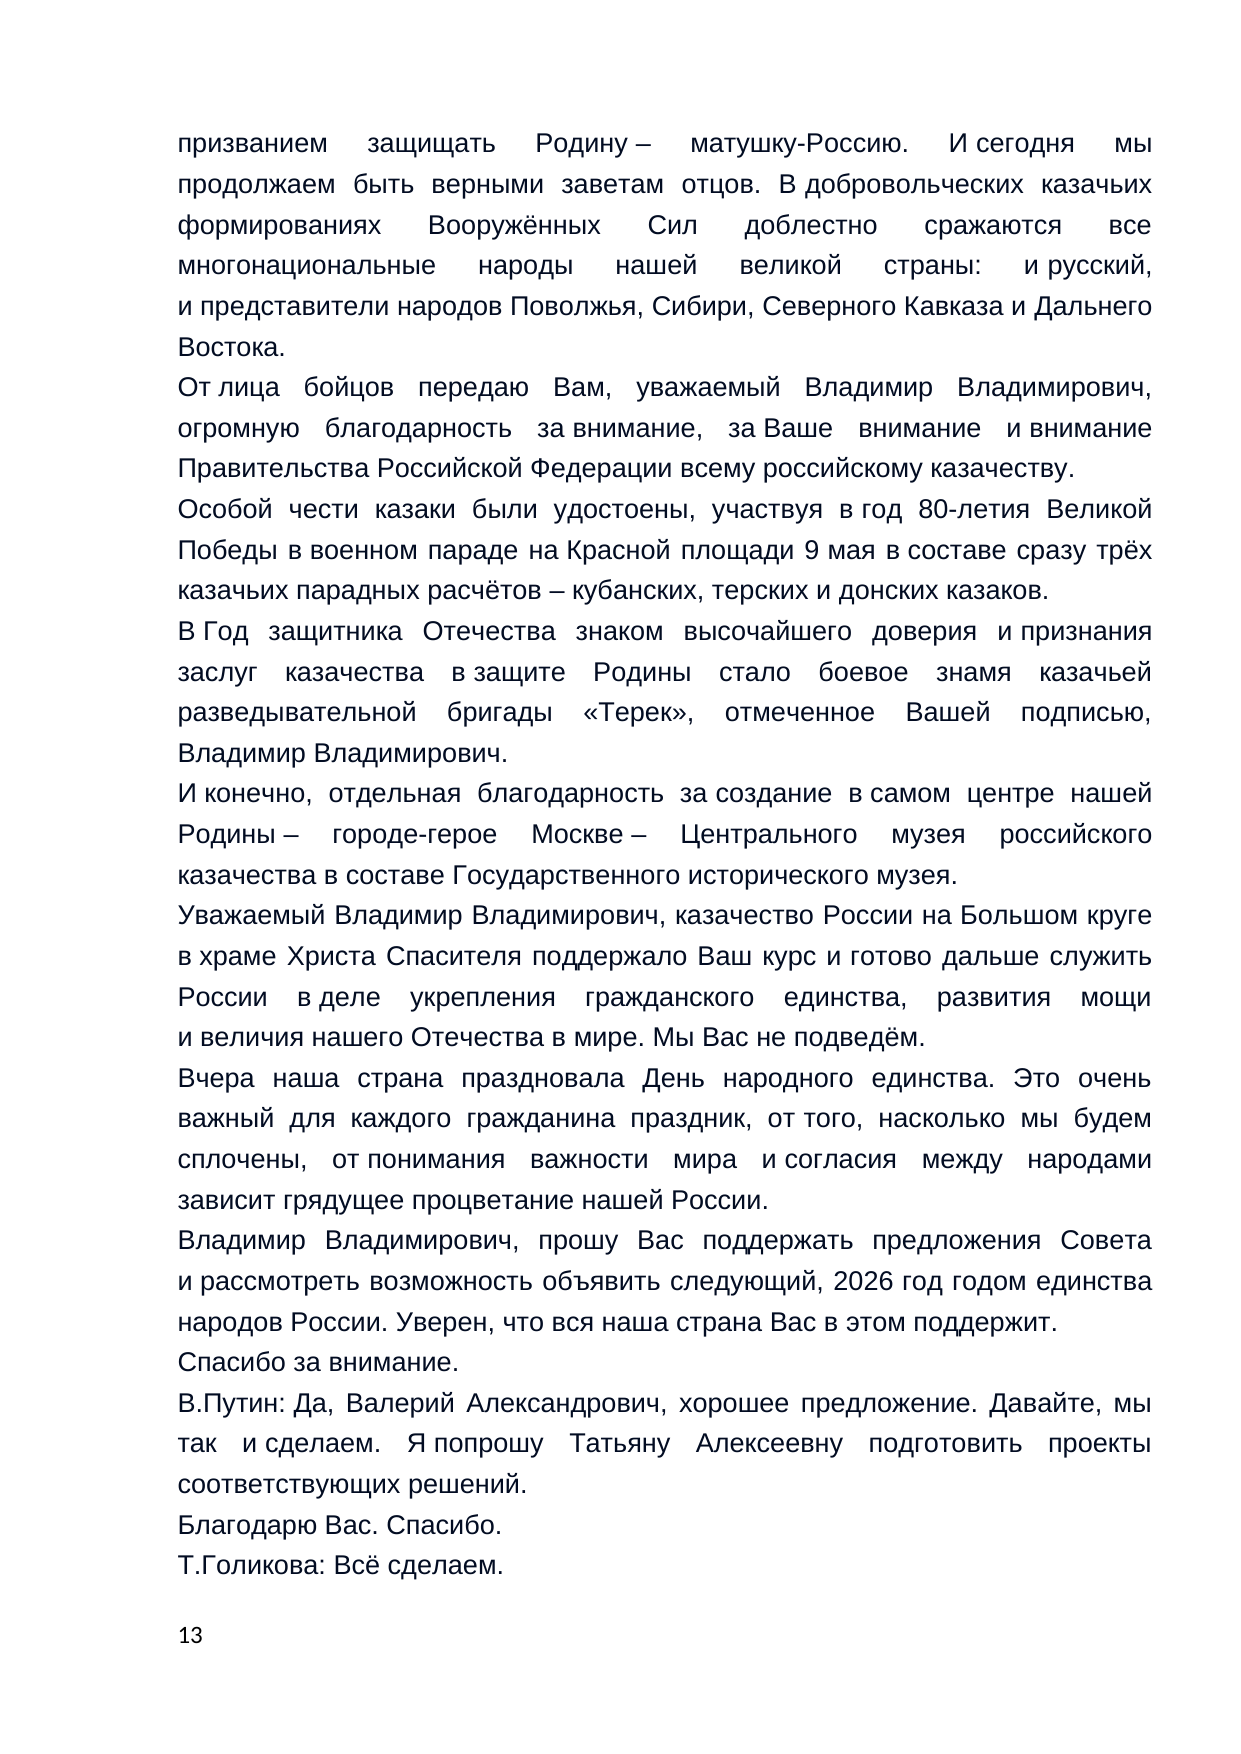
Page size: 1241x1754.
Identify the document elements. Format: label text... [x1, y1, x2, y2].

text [177, 118, 1152, 362]
text И конечно, отдельная благодарность за создание в самом центре нашей Родины – городе-герое Москве – Центрального музея российского казачества в составе Государственного исторического музея. [177, 768, 1152, 890]
text Т.Голикова: Всё сделаем. [177, 1540, 1152, 1581]
text В.Путин: Да, Валерий Александрович, хорошее предложение. Давайте, мы так и сделаем. Я попрошу Татьяну Алексеевну подготовить проекты соответствующих решений. [177, 1377, 1152, 1499]
text От лица бойцов передаю Вам, уважаемый Владимир Владимирович, огромную благодарность за внимание, за Ваше внимание и внимание Правительства Российской Федерации всему российскому казачеству. [177, 362, 1152, 484]
text Вчера наша страна праздновала День народного единства. Это очень важный для каждого гражданина праздник, от того, насколько мы будем сплочены, от понимания важности мира и согласия между народами зависит грядущее процветание нашей России. [177, 1052, 1152, 1215]
text Владимир Владимирович, прошу Вас поддержать предложения Совета и рассмотреть возможность объявить следующий, 2026 год годом единства народов России. Уверен, что вся наша страна Вас в этом поддержит. [177, 1215, 1152, 1337]
text Уважаемый Владимир Владимирович, казачество России на Большом круге в храме Христа Спасителя поддержало Ваш курс и готово дальше служить России в деле укрепления гражданского единства, развития мощи и величия нашего Отечества в мире. Мы Вас не подведём. [177, 890, 1152, 1052]
text Особой чести казаки были удостоены, участвуя в год 80-летия Великой Победы в военном параде на Красной площади 9 мая в составе сразу трёх казачьих парадных расчётов – кубанских, терских и донских казаков. [177, 484, 1152, 606]
text Благодарю Вас. Спасибо. [177, 1499, 1152, 1540]
text Спасибо за внимание. [177, 1337, 1152, 1377]
text В Год защитника Отечества знаком высочайшего доверия и признания заслуг казачества в защите Родины стало боевое знамя казачьей разведывательной бригады «Терек», отмеченное Вашей подписью, Владимир Владимирович. [177, 606, 1152, 768]
